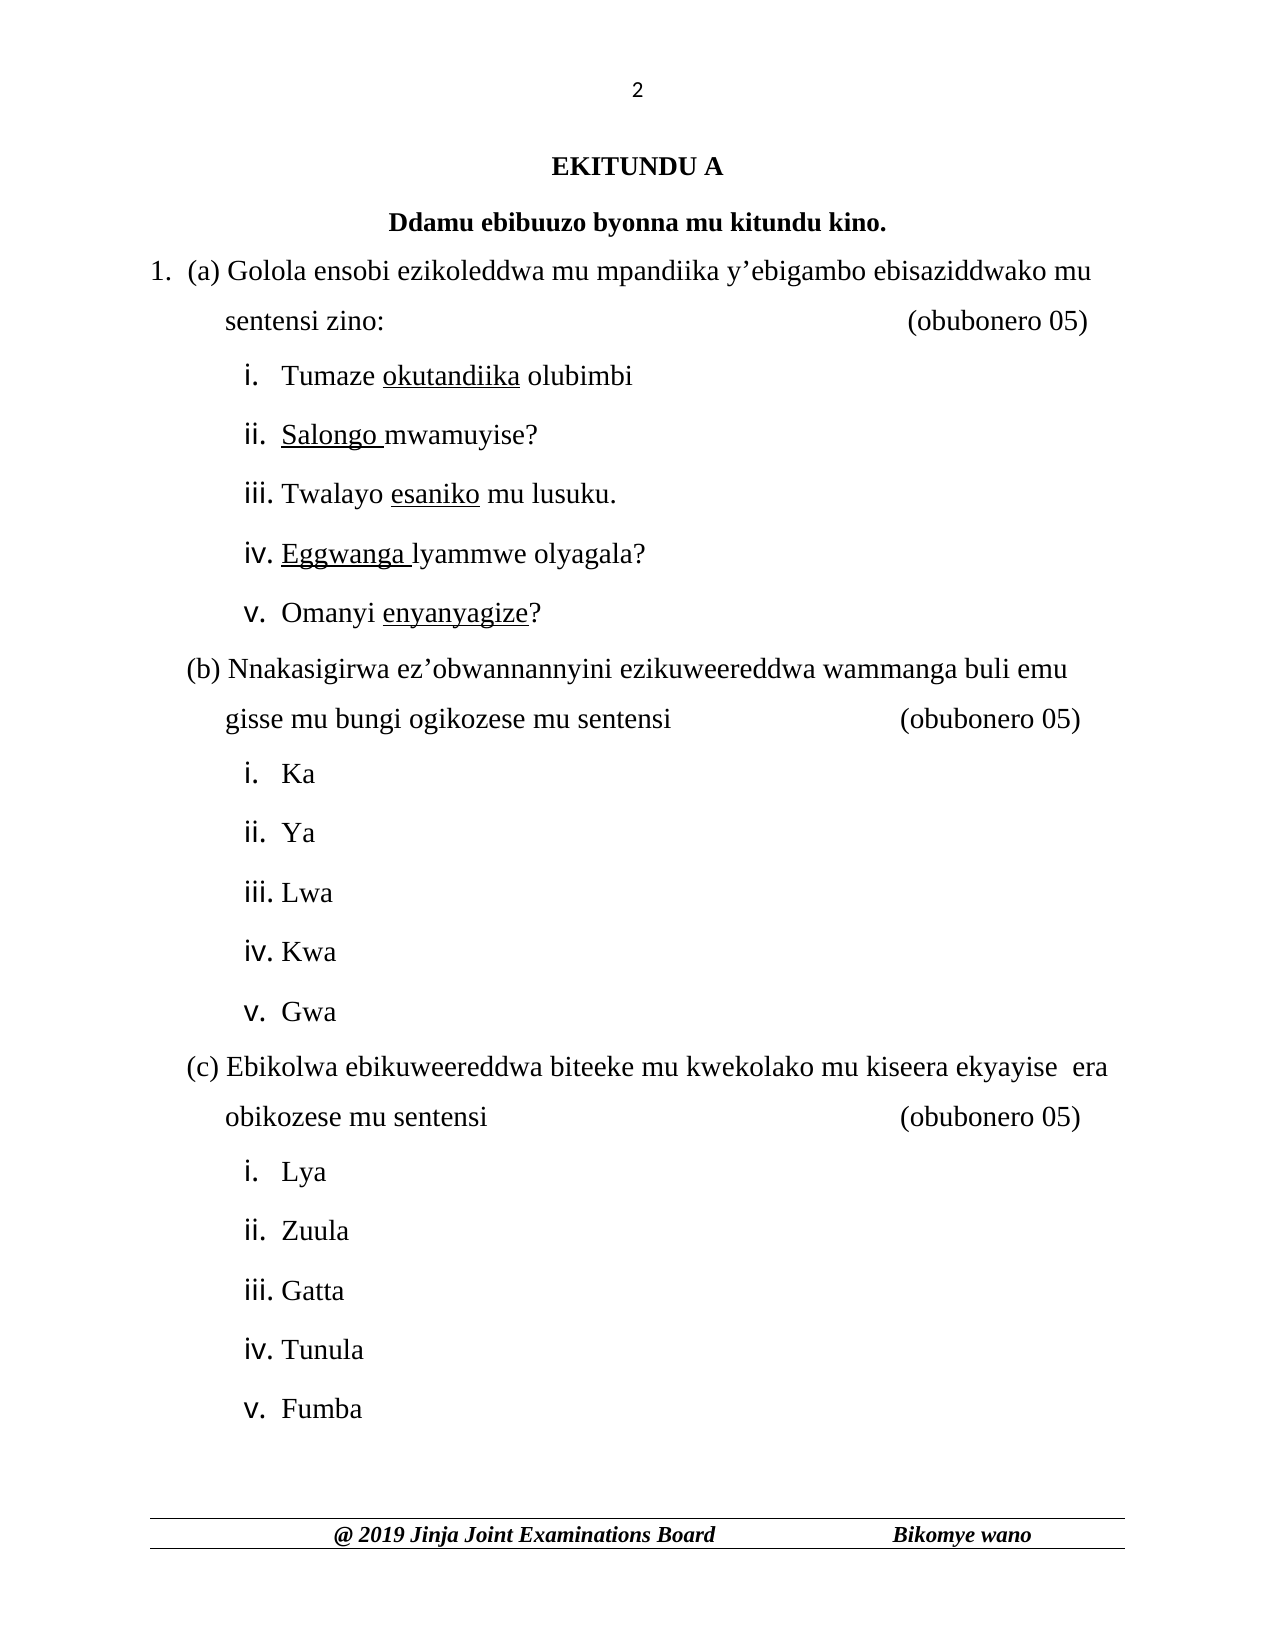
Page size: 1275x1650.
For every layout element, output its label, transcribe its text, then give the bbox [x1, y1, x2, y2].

list (b) Nnakasigirwa ez’obwannannyini ezikuweereddwa wammanga buli emu gisse mu bungi ogikozese mu sentensi (obubonero 05) [150, 651, 1125, 735]
list (a) Golola ensobi ezikoleddwa mu mpandiika y’ebigambo ebisaziddwako mu sentensi zino: (obubonero 05) [150, 253, 1125, 337]
list Twalayo esaniko mu lusuku. [244, 473, 1125, 512]
text EKITUNDU A [150, 150, 1125, 181]
list Gatta [244, 1269, 1125, 1308]
text Ddamu ebibuuzo byonna mu kitundu kino. [150, 207, 1125, 238]
list Zuula [244, 1209, 1125, 1249]
list Ka [244, 752, 1125, 792]
list Gwa [244, 990, 1125, 1029]
list Omanyi enyanyagize? [244, 592, 1125, 631]
list Fumba [244, 1388, 1125, 1427]
list (c) Ebikolwa ebikuweereddwa biteeke mu kwekolako mu kiseera ekyayise era obikozese mu sentensi (obubonero 05) [150, 1049, 1125, 1133]
list Eggwanga lyammwe olyagala? [244, 532, 1125, 572]
list Tumaze okutandiika olubimbi [244, 354, 1125, 393]
list Tunula [244, 1328, 1125, 1368]
list Ya [244, 811, 1125, 851]
list Lwa [244, 871, 1125, 911]
list Salongo mwamuyise? [244, 413, 1125, 453]
list Kwa [244, 930, 1125, 970]
list Lya [244, 1150, 1125, 1189]
